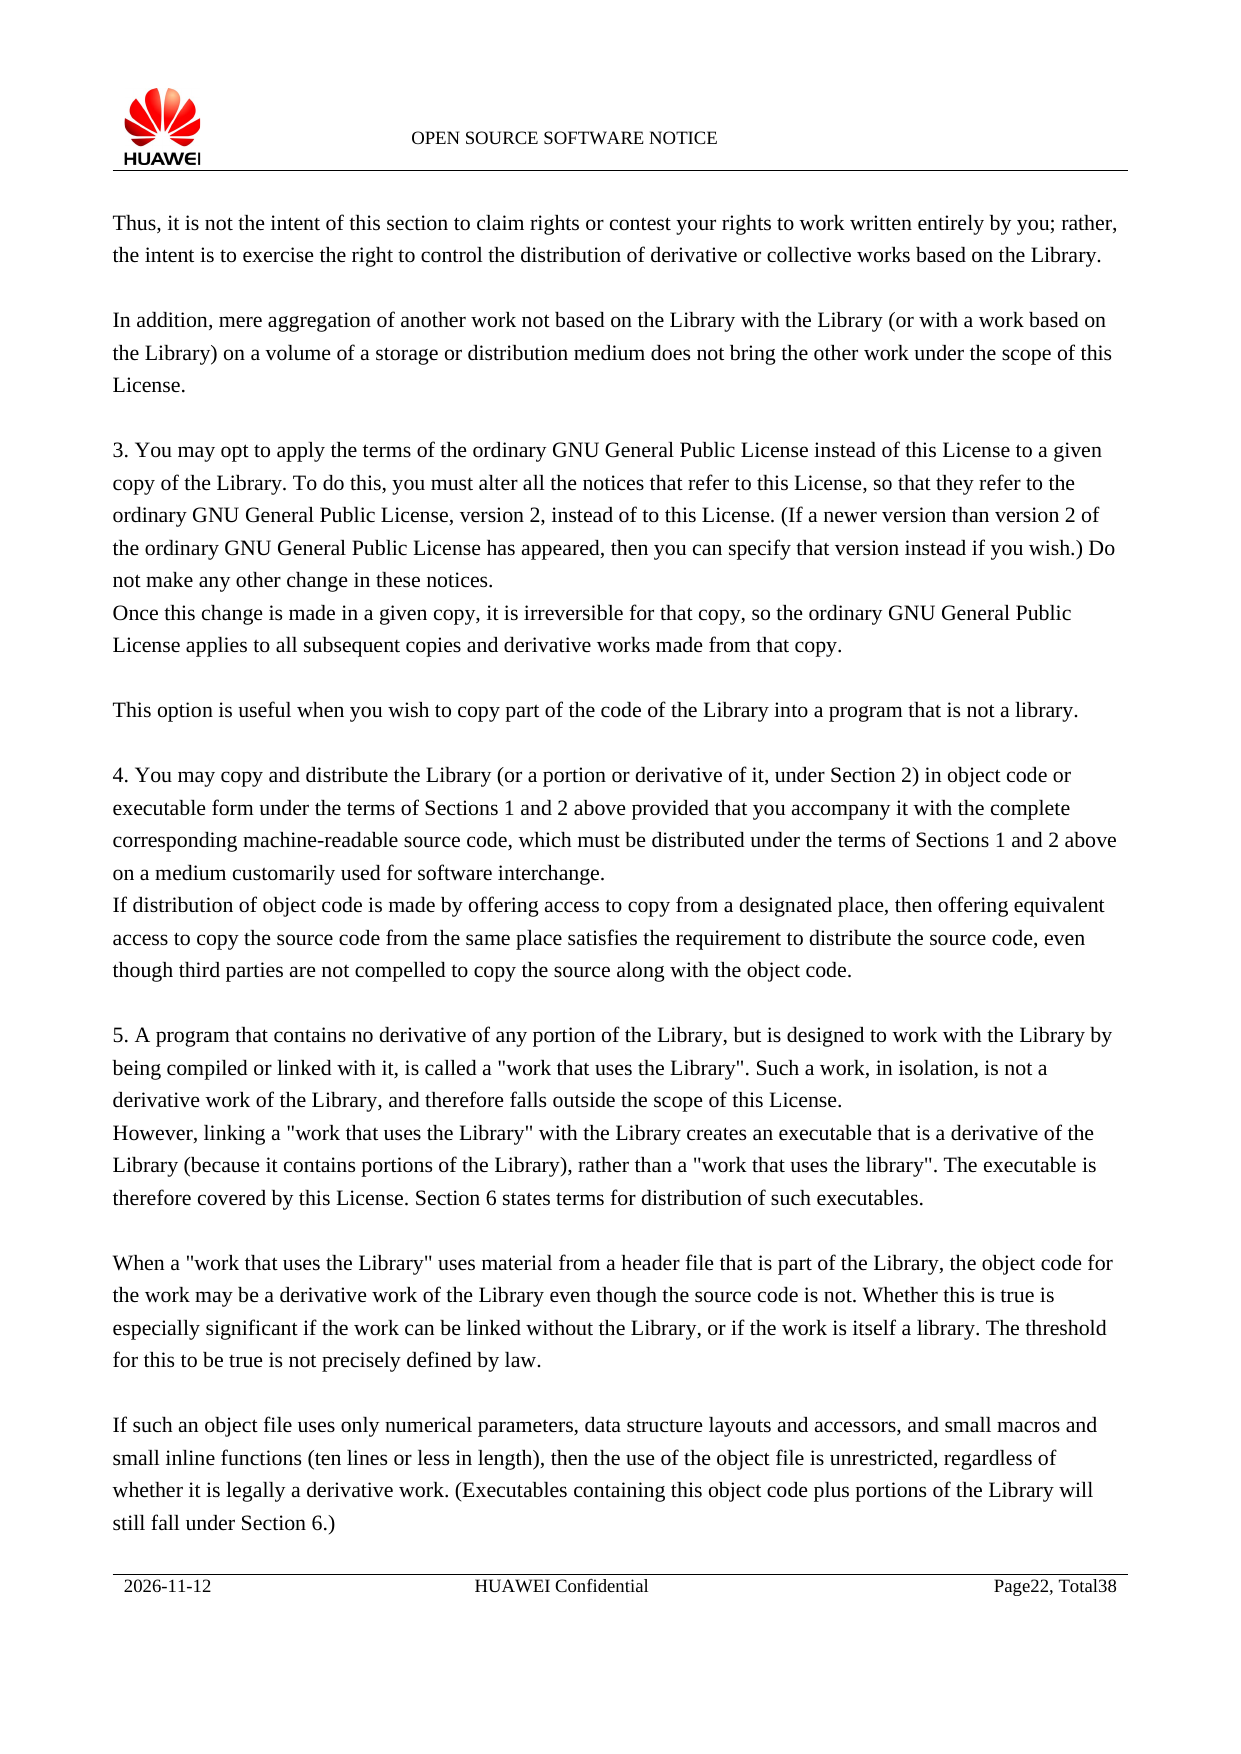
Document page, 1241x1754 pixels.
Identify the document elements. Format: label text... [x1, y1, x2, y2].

text Once this change is made in a given copy, it is irreversible for that copy, so the ordinary GNU General Public License applies to all subsequent copies and derivative works made from that copy. [112, 596, 1128, 661]
text If distribution of object code is made by offering access to copy from a designated place, then offering equivalent access to copy the source code from the same place satisfies the requirement to distribute the source code, even though third parties are not compelled to copy the source along with the object code. [112, 889, 1128, 986]
text In addition, mere aggregation of another work not based on the Library with the Library (or with a work based on the Library) on a volume of a storage or distribution medium does not bring the other work under the scope of this License. [112, 304, 1128, 401]
text If such an object file uses only numerical parameters, data structure layouts and accessors, and small macros and small inline functions (ten lines or less in length), then the use of the object file is unrestricted, regardless of whether it is legally a derivative work. (Executables containing this object code plus portions of the Library will still fall under Section 6.) [112, 1409, 1128, 1539]
text This option is useful when you wish to copy part of the code of the Library into a program that is not a library. [112, 694, 1128, 726]
text 4. You may copy and distribute the Library (or a portion or derivative of it, under Section 2) in object code or executable form under the terms of Sections 1 and 2 above provided that you accompany it with the complete corresponding machine-readable source code, which must be distributed under the terms of Sections 1 and 2 above on a medium customarily used for software interchange. [112, 759, 1128, 889]
text However, linking a "work that uses the Library" with the Library creates an executable that is a derivative of the Library (because it contains portions of the Library), rather than a "work that uses the library". The executable is therefore covered by this License. Section 6 states terms for distribution of such executables. [112, 1116, 1128, 1214]
text Thus, it is not the intent of this section to claim rights or contest your rights to work written entirely by you; rather, the intent is to exercise the right to control the distribution of derivative or collective works based on the Library. [112, 206, 1128, 271]
text When a "work that uses the Library" uses material from a header file that is part of the Library, the object code for the work may be a derivative work of the Library even though the source code is not. Whether this is true is especially significant if the work can be linked without the Library, or if the work is itself a library. The threshold for this to be true is not precisely defined by law. [112, 1246, 1128, 1376]
text 5. A program that contains no derivative of any portion of the Library, but is designed to work with the Library by being compiled or linked with it, is called a "work that uses the Library". Such a work, in isolation, is not a derivative work of the Library, and therefore falls outside the scope of this License. [112, 1019, 1128, 1116]
text 3. You may opt to apply the terms of the ordinary GNU General Public License instead of this License to a given copy of the Library. To do this, you must alter all the notices that refer to this License, so that they refer to the ordinary GNU General Public License, version 2, instead of to this License. (If a newer version than version 2 of the ordinary GNU General Public License has appeared, then you can specify that version instead if you wish.) Do not make any other change in these notices. [112, 434, 1128, 596]
picture [124, 88, 201, 165]
